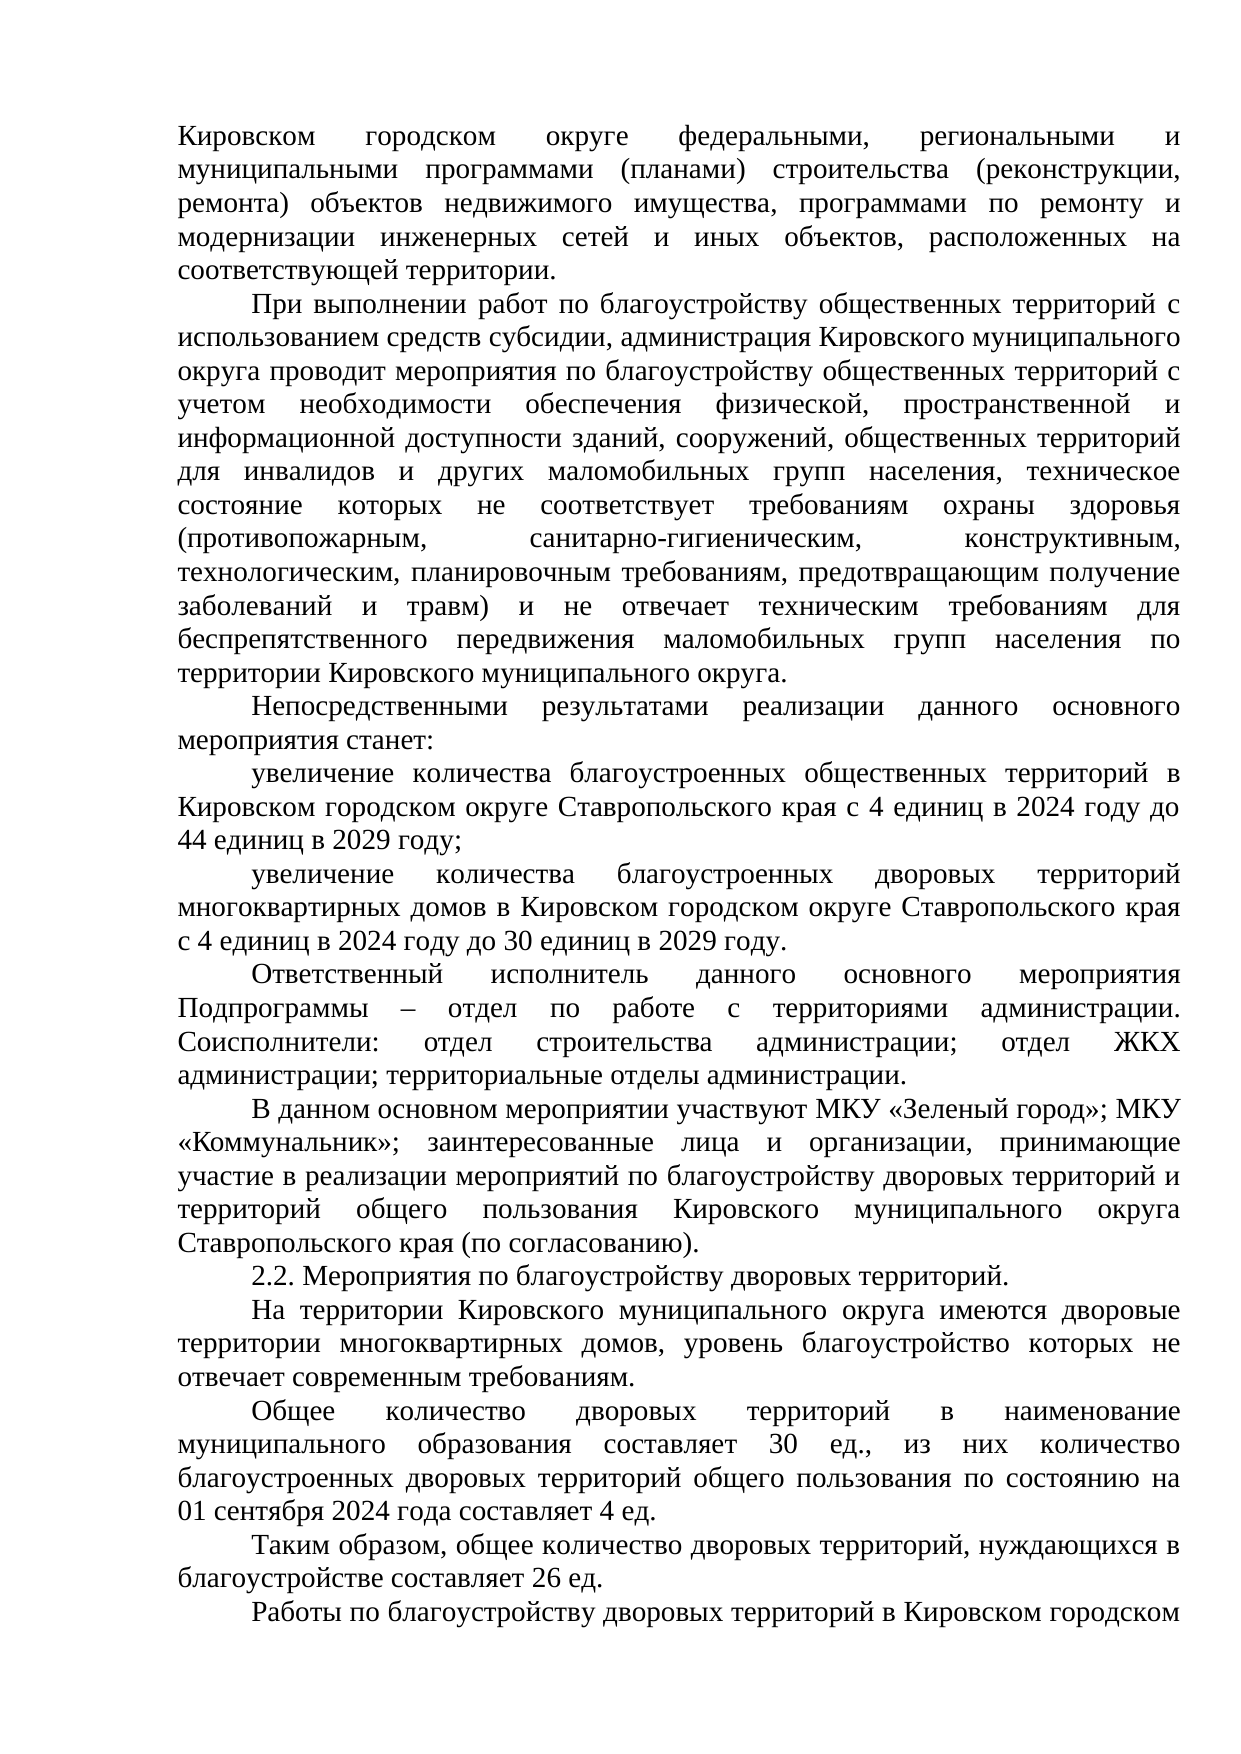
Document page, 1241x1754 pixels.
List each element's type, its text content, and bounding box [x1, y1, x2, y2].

text Таким образом, общее количество дворовых территорий, нуждающихся в благоустройстве составляет 26 ед. [177, 1527, 1181, 1594]
text 2.2. Мероприятия по благоустройству дворовых территорий. [177, 1258, 1181, 1292]
text В данном основном мероприятии участвуют МКУ «Зеленый город»; МКУ «Коммунальник»; заинтересованные лица и организации, принимающие участие в реализации мероприятий по благоустройству дворовых территорий и территорий общего пользования Кировского муниципального округа Ставропольского края (по согласованию). [177, 1091, 1181, 1258]
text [177, 118, 1181, 286]
text увеличение количества благоустроенных дворовых территорий многоквартирных домов в Кировском городском округе Ставропольского края с 4 единиц в 2024 году до 30 единиц в 2029 году. [177, 856, 1181, 957]
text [177, 1594, 1181, 1627]
text Ответственный исполнитель данного основного мероприятия Подпрограммы – отдел по работе с территориями администрации. Соисполнители: отдел строительства администрации; отдел ЖКХ администрации; территориальные отделы администрации. [177, 957, 1181, 1091]
text Непосредственными результатами реализации данного основного мероприятия станет: [177, 688, 1181, 755]
text увеличение количества благоустроенных общественных территорий в Кировском городском округе Ставропольского края с 4 единиц в 2024 году до 44 единиц в 2029 году; [177, 755, 1181, 856]
text На территории Кировского муниципального округа имеются дворовые территории многоквартирных домов, уровень благоустройство которых не отвечает современным требованиям. [177, 1292, 1181, 1393]
text При выполнении работ по благоустройству общественных территорий с использованием средств субсидии, администрация Кировского муниципального округа проводит мероприятия по благоустройству общественных территорий с учетом необходимости обеспечения физической, пространственной и информационной доступности зданий, сооружений, общественных территорий для инвалидов и других маломобильных групп населения, техническое состояние которых не соответствует требованиям охраны здоровья (противопожарным, санитарно-гигиеническим, конструктивным, технологическим, планировочным требованиям, предотвращающим получение заболеваний и травм) и не отвечает техническим требованиям для беспрепятственного передвижения маломобильных групп населения по территории Кировского муниципального округа. [177, 286, 1181, 688]
text Общее количество дворовых территорий в наименование муниципального образования составляет 30 ед., из них количество благоустроенных дворовых территорий общего пользования по состоянию на 01 сентября 2024 года составляет 4 ед. [177, 1393, 1181, 1527]
